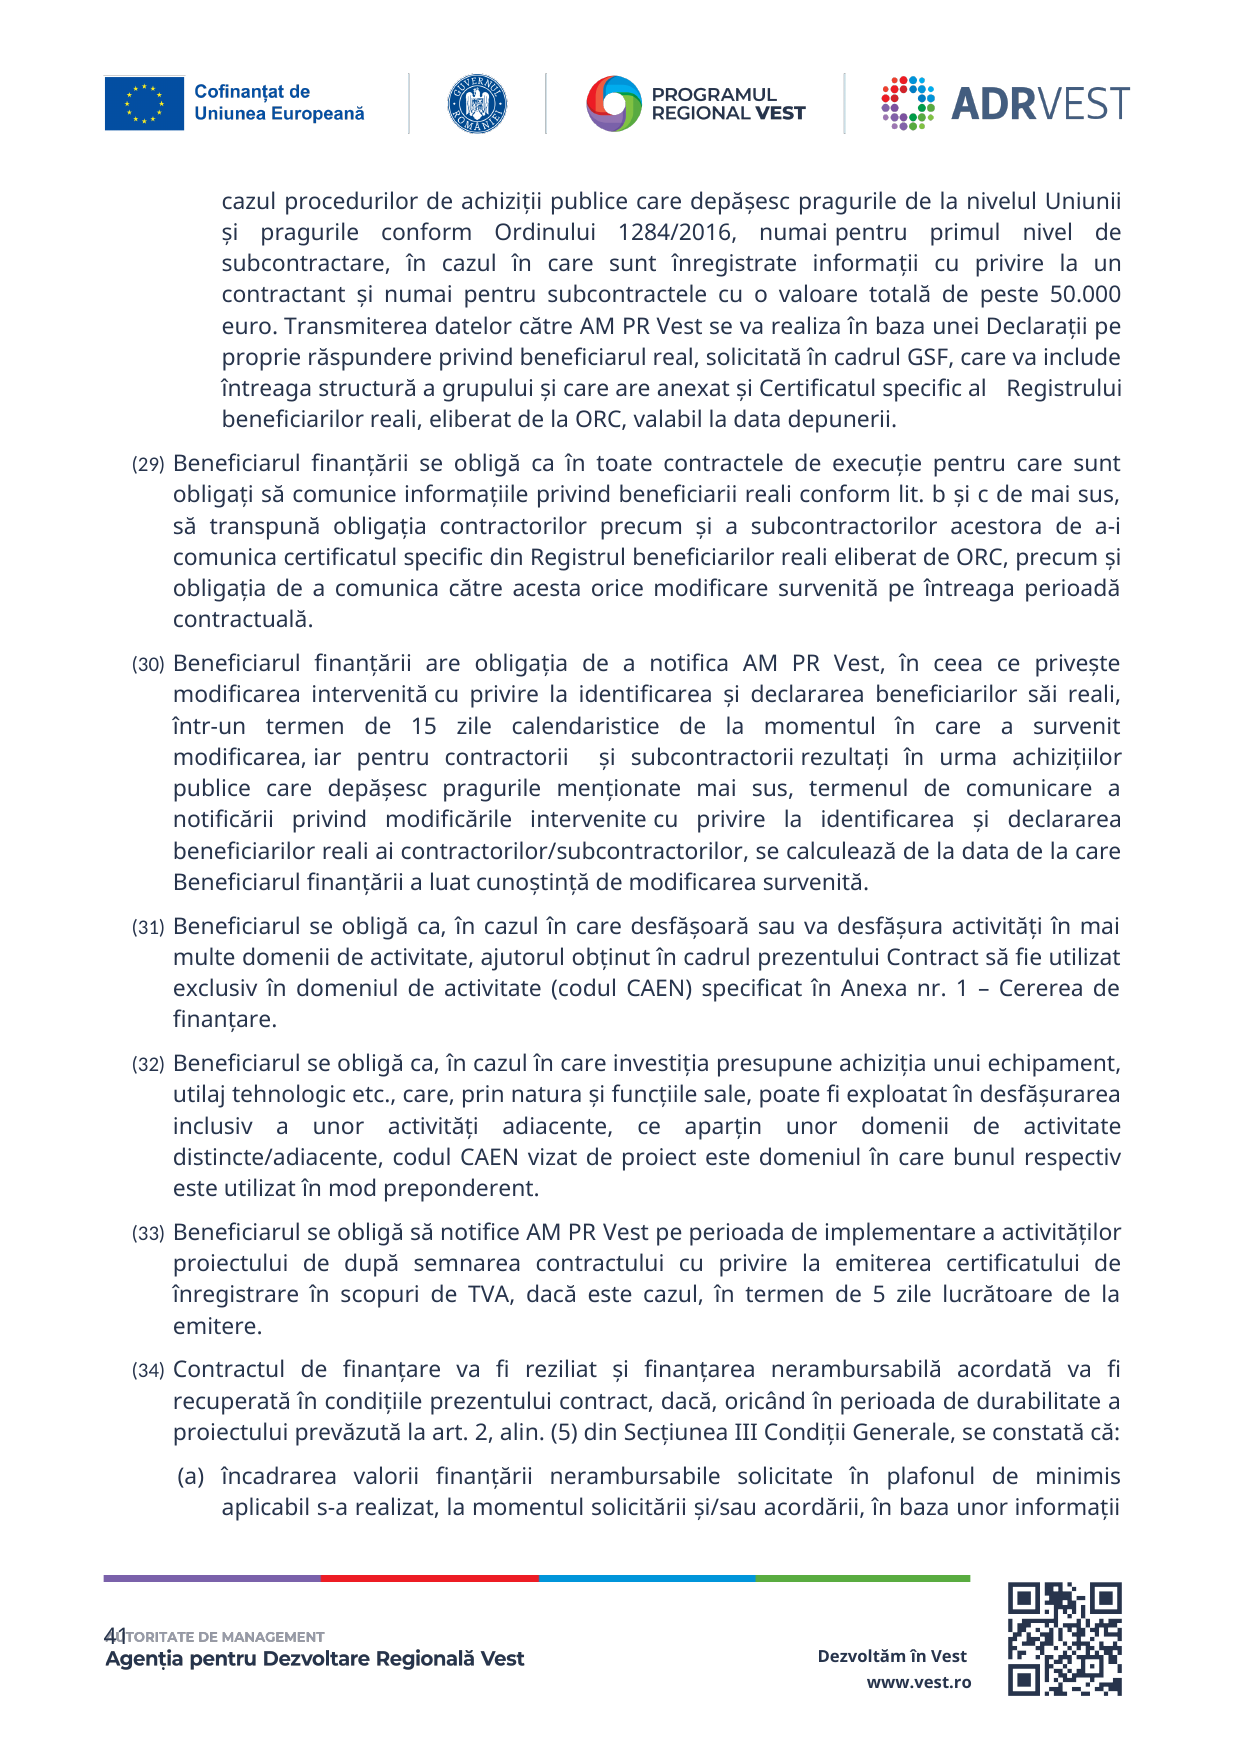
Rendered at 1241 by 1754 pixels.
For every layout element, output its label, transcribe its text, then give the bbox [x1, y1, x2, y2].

list Beneficiarul se obligă ca, în cazul în care desfășoară sau va desfășura activități în mai multe domenii de activitate, ajutorul obținut în cadrul prezentului Contract să fie utilizat exclusiv în domeniul de activitate (codul CAEN) specificat în Anexa nr. 1 – Cererea de finanțare. [131, 909, 1122, 1034]
list Beneficiarul se obligă ca, în cazul în care investiția presupune achiziția unui echipament, utilaj tehnologic etc., care, prin natura și funcțiile sale, poate fi exploatat în desfășurarea inclusiv a unor activități adiacente, ce aparțin unor domenii de activitate distincte/adiacente, codul CAEN vizat de proiect este domeniul în care bunul respectiv este utilizat în mod preponderent. [131, 1047, 1122, 1203]
picture [1000, 1574, 1131, 1705]
list Beneficiarul finanțării se obligă ca în toate contractele de execuție pentru care sunt obligați să comunice informațiile privind beneficiarii reali conform lit. b și c de mai sus, să transpună obligația contractorilor precum și a subcontractorilor acestora de a-i comunica certificatul specific din Registrul beneficiarilor reali eliberat de ORC, precum și obligația de a comunica către acesta orice modificare survenită pe întreaga perioadă contractuală. [131, 447, 1122, 634]
list Beneficiarul se obligă să notifice AM PR Vest pe perioada de implementare a activităților proiectului de după semnarea contractului cu privire la emiterea certificatului de înregistrare în scopuri de TVA, dacă este cazul, în termen de 5 zile lucrătoare de la emitere. [131, 1216, 1122, 1341]
list Beneficiarul finanțării are obligația de a notifica AM PR Vest, în ceea ce privește modificarea intervenită cu privire la identificarea și declararea beneficiarilor săi reali, într-un termen de 15 zile calendaristice de la momentul în care a survenit modificarea, iar pentru contractorii și subcontractorii rezultați în urma achizițiilor publice care depășesc pragurile menționate mai sus, termenul de comunicare a notificării privind modificările intervenite cu privire la identificarea și declararea beneficiarilor reali ai contractorilor/subcontractorilor, se calculează de la data de la care Beneficiarul finanțării a luat cunoștință de modificarea survenită. [131, 647, 1122, 897]
picture [103, 73, 1131, 134]
list Contractul de finanțare va fi reziliat și finanțarea nerambursabilă acordată va fi recuperată în condițiile prezentului contract, dacă, oricând în perioada de durabilitate a proiectului prevăzută la art. 2, alin. (5) din Secțiunea III Condiții Generale, se constată că: [131, 1353, 1122, 1447]
